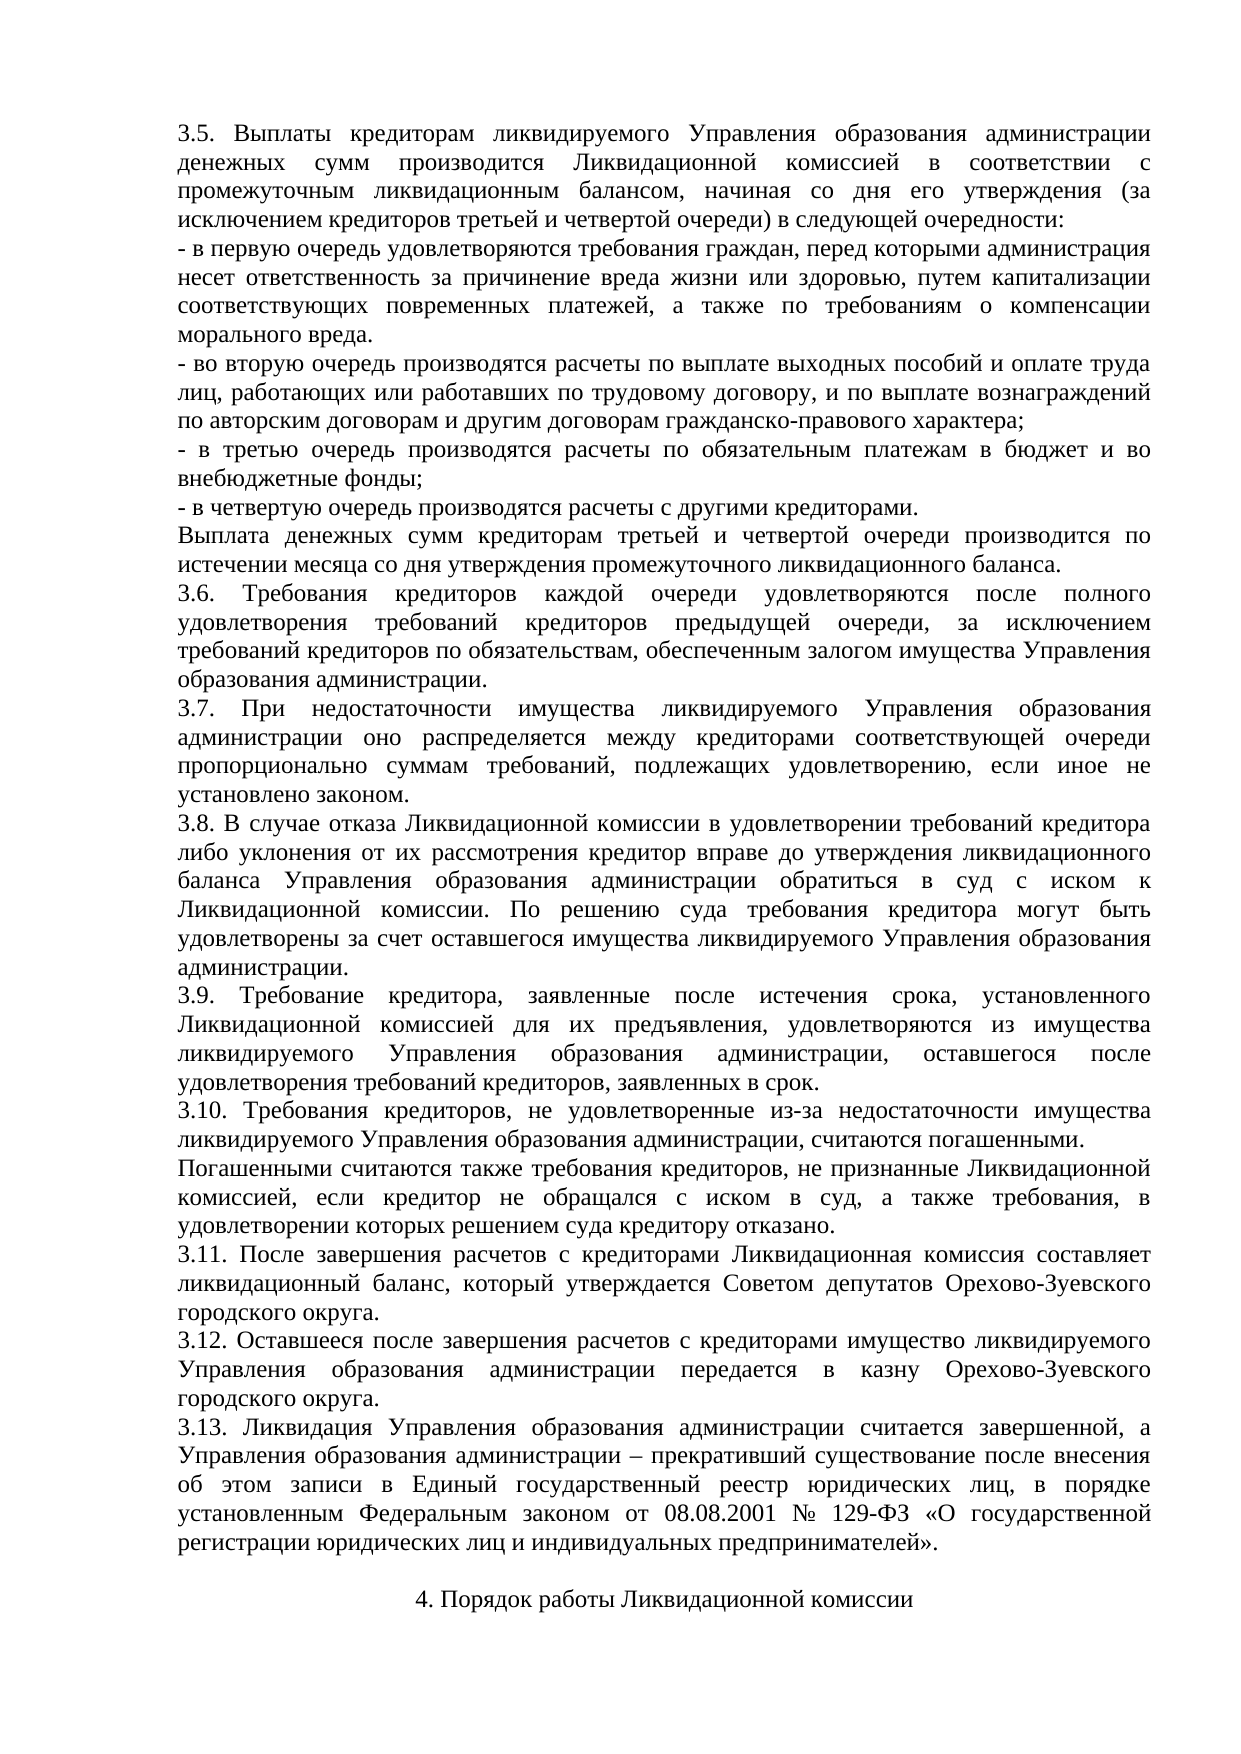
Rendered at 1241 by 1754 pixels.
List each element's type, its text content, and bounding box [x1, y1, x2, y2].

text - в четвертую очередь производятся расчеты с другими кредиторами. [177, 492, 1152, 521]
text - в первую очередь удовлетворяются требования граждан, перед которыми администрация несет ответственность за причинение вреда жизни или здоровью, путем капитализации соответствующих повременных платежей, а также по требованиям о компенсации морального вреда. [177, 233, 1152, 348]
text 3.6. Требования кредиторов каждой очереди удовлетворяются после полного удовлетворения требований кредиторов предыдущей очереди, за исключением требований кредиторов по обязательствам, обеспеченным залогом имущества Управления образования администрации. [177, 578, 1152, 693]
text Выплата денежных сумм кредиторам третьей и четвертой очереди производится по истечении месяца со дня утверждения промежуточного ликвидационного баланса. [177, 521, 1152, 578]
text 3.8. В случае отказа Ликвидационной комиссии в удовлетворении требований кредитора либо уклонения от их рассмотрения кредитор вправе до утверждения ликвидационного баланса Управления образования администрации обратиться в суд с иском к Ликвидационной комиссии. По решению суда требования кредитора могут быть удовлетворены за счет оставшегося имущества ликвидируемого Управления образования администрации. [177, 808, 1152, 981]
text 3.9. Требование кредитора, заявленные после истечения срока, установленного Ликвидационной комиссией для их предъявления, удовлетворяются из имущества ликвидируемого Управления образования администрации, оставшегося после удовлетворения требований кредиторов, заявленных в срок. [177, 981, 1152, 1096]
text 3.12. Оставшееся после завершения расчетов с кредиторами имущество ликвидируемого Управления образования администрации передается в казну Орехово-Зуевского городского округа. [177, 1326, 1152, 1412]
text 3.7. При недостаточности имущества ликвидируемого Управления образования администрации оно распределяется между кредиторами соответствующей очереди пропорционально суммам требований, подлежащих удовлетворению, если иное не установлено законом. [177, 693, 1152, 808]
text - в третью очередь производятся расчеты по обязательным платежам в бюджет и во внебюджетные фонды; [177, 434, 1152, 492]
text 3.5. Выплаты кредиторам ликвидируемого Управления образования администрации денежных сумм производится Ликвидационной комиссией в соответствии с промежуточным ликвидационным балансом, начиная со дня его утверждения (за исключением кредиторов третьей и четвертой очереди) в следующей очередности: [177, 118, 1152, 233]
text 3.10. Требования кредиторов, не удовлетворенные из-за недостаточности имущества ликвидируемого Управления образования администрации, считаются погашенными. [177, 1096, 1152, 1153]
text 3.11. После завершения расчетов с кредиторами Ликвидационная комиссия составляет ликвидационный баланс, который утверждается Советом депутатов Орехово-Зуевского городского округа. [177, 1239, 1152, 1326]
text Погашенными считаются также требования кредиторов, не признанные Ликвидационной комиссией, если кредитор не обращался с иском в суд, а также требования, в удовлетворении которых решением суда кредитору отказано. [177, 1153, 1152, 1239]
text - во вторую очередь производятся расчеты по выплате выходных пособий и оплате труда лиц, работающих или работавших по трудовому договору, и по выплате вознаграждений по авторским договорам и другим договорам гражданско-правового характера; [177, 348, 1152, 434]
text 3.13. Ликвидация Управления образования администрации считается завершенной, а Управления образования администрации – прекративший существование после внесения об этом записи в Единый государственный реестр юридических лиц, в порядке установленным Федеральным законом от 08.08.2001 № 129-ФЗ «О государственной регистрации юридических лиц и индивидуальных предпринимателей». [177, 1412, 1152, 1556]
text 4. Порядок работы Ликвидационной комиссии [177, 1584, 1152, 1613]
